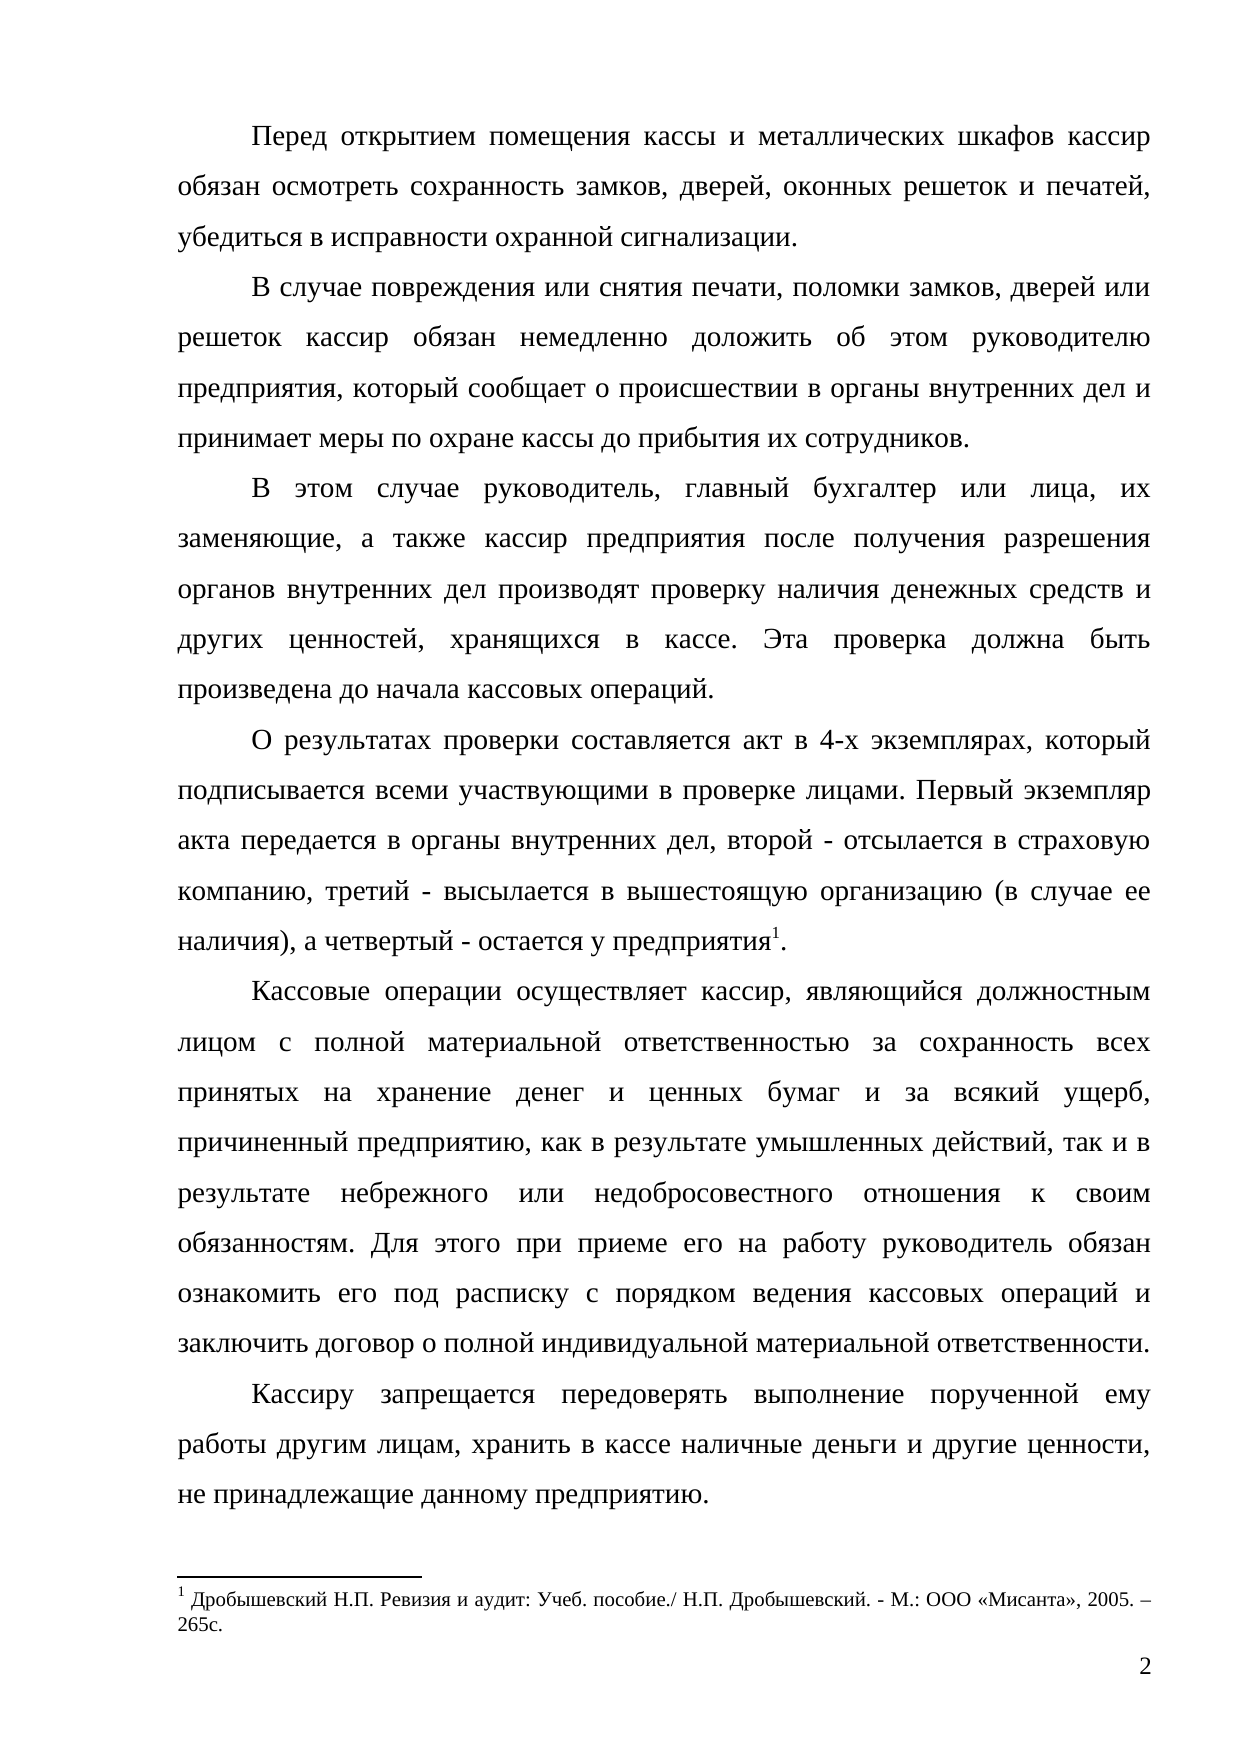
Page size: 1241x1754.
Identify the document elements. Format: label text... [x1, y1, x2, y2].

text Кассовые операции осуществляет кассир, являющийся должностным лицом с полной материальной ответственностью за сохранность всех принятых на хранение денег и ценных бумаг и за всякий ущерб, причиненный предприятию, как в результате умышленных действий, так и в результате небрежного или недобросовестного отношения к своим обязанностям. Для этого при приеме его на работу руководитель обязан ознакомить его под расписку с порядком ведения кассовых операций и заключить договор о полной индивидуальной материальной ответственности. [177, 973, 1152, 1359]
text В случае повреждения или снятия печати, поломки замков, дверей или решеток кассир обязан немедленно доложить об этом руководителю предприятия, который сообщает о происшествии в органы внутренних дел и принимает меры по охране кассы до прибытия их сотрудников. [177, 269, 1152, 453]
text О результатах проверки составляется акт в 4-х экземплярах, который подписывается всеми участвующими в проверке лицами. Первый экземпляр акта передается в органы внутренних дел, второй - отсылается в страховую компанию, третий - высылается в вышестоящую организацию (в случае ее наличия), а четвертый - остается у предприятия. [177, 722, 1152, 957]
text Кассиру запрещается передоверять выполнение порученной ему работы другим лицам, хранить в кассе наличные деньги и другие ценности, не принадлежащие данному предприятию. [177, 1376, 1152, 1510]
text Перед открытием помещения кассы и металлических шкафов кассир обязан осмотреть сохранность замков, дверей, оконных решеток и печатей, убедиться в исправности охранной сигнализации. [177, 118, 1152, 252]
text В этом случае руководитель, главный бухгалтер или лица, их заменяющие, а также кассир предприятия после получения разрешения органов внутренних дел производят проверку наличия денежных средств и других ценностей, хранящихся в кассе. Эта проверка должна быть произведена до начала кассовых операций. [177, 470, 1152, 705]
